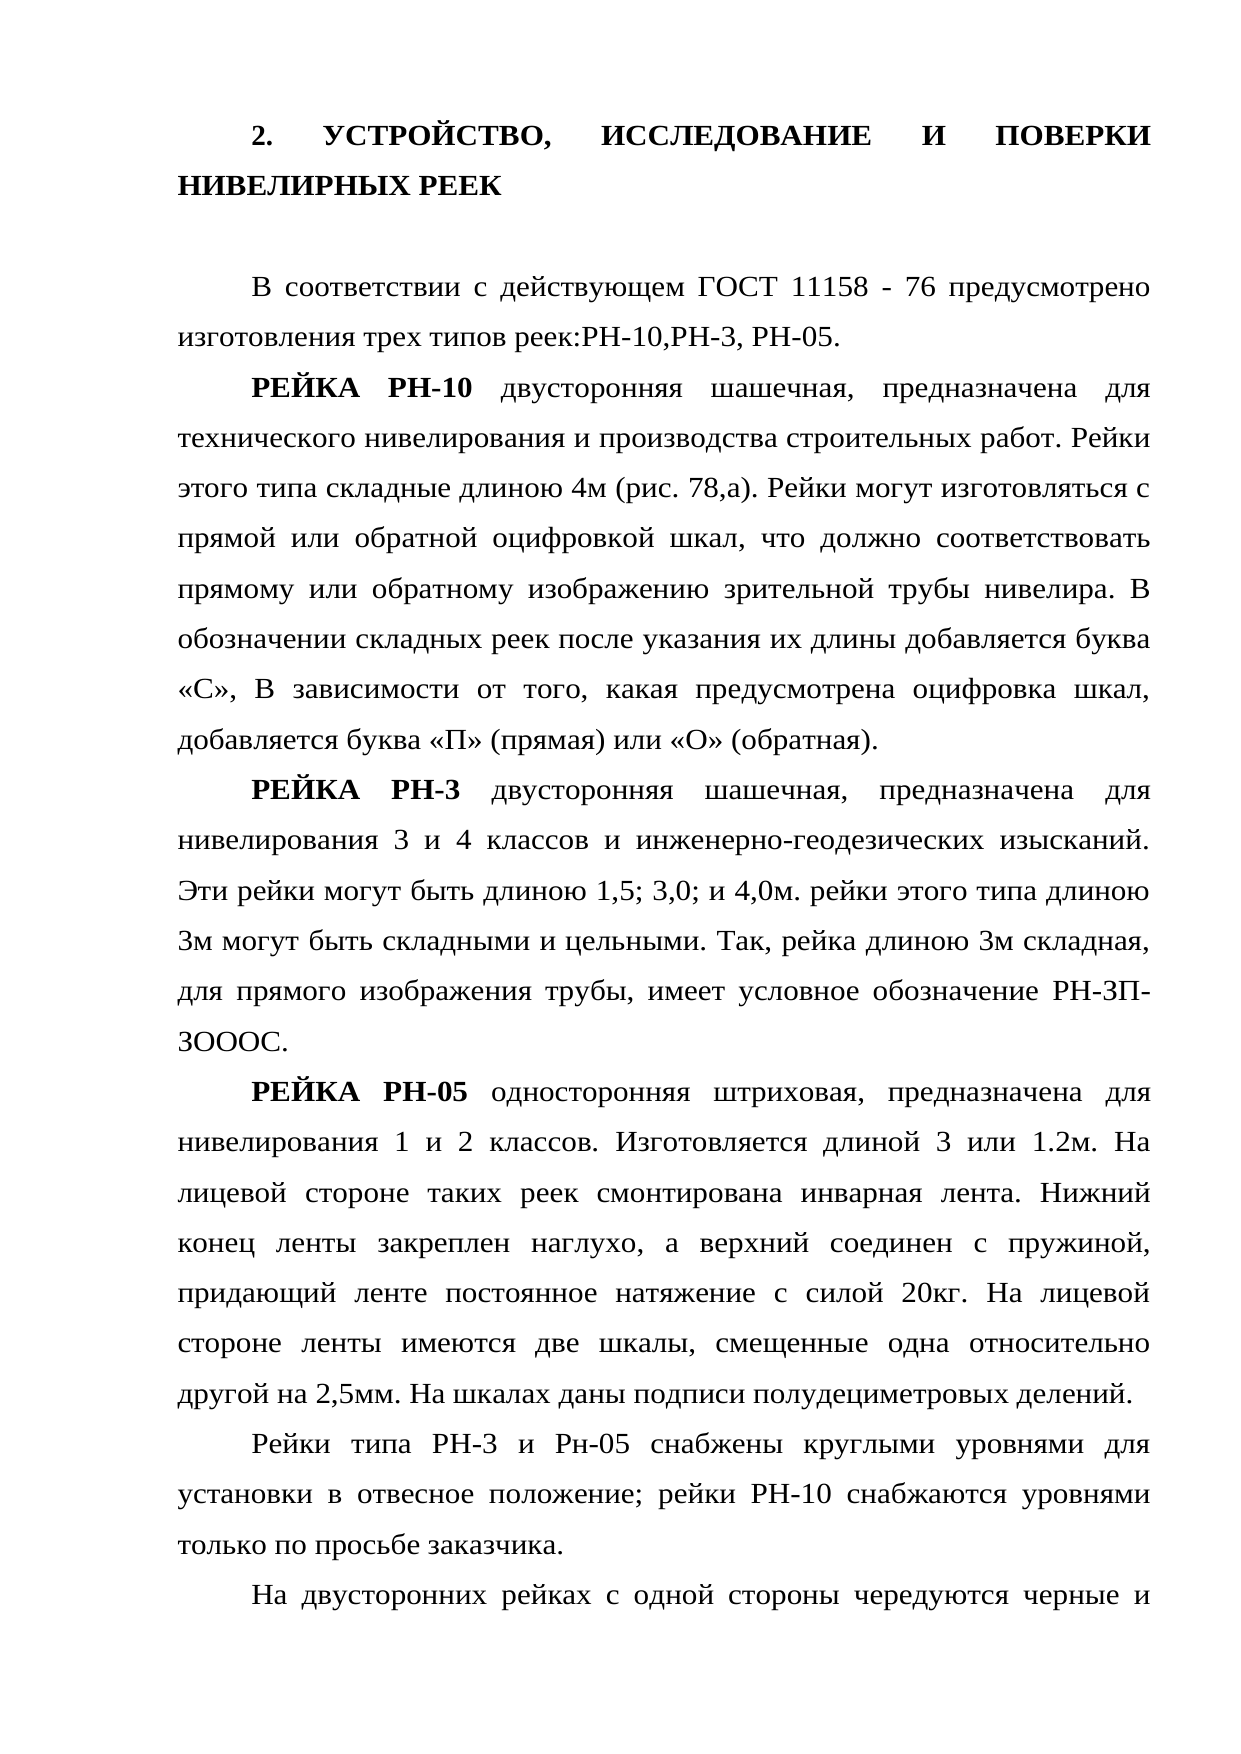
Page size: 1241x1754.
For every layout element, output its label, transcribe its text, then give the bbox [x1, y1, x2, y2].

text РЕЙКА РН-10 двусторонняя шашечная, предназначена для технического нивелирования и производства строительных работ. Рейки этого типа складные длиною 4м (рис. 78,а). Рейки могут изготовляться с прямой или обратной оцифровкой шкал, что должно соответствовать прямому или обратному изображению зрительной трубы нивелира. В обозначении складных реек после указания их длины добавляется буква «С», В зависимости от того, какая предусмотрена оцифровка шкал, добавляется буква «П» (прямая) или «О» (обратная). [177, 370, 1152, 755]
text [177, 1577, 1152, 1611]
text 2. УСТРОЙСТВО, ИССЛЕДОВАНИЕ И ПОВЕРКИ НИВЕЛИРНЫХ РЕЕК [177, 118, 1152, 202]
text Рейки типа РН-3 и Рн-05 снабжены круглыми уровнями для установки в отвесное положение; рейки РН-10 снабжаются уровнями только по просьбе заказчика. [177, 1426, 1152, 1560]
text РЕЙКА РН-3 двусторонняя шашечная, предназначена для нивелирования 3 и 4 классов и инженерно-геодезических изысканий. Эти рейки могут быть длиною 1,5; 3,0; и 4,0м. рейки этого типа длиною 3м могут быть складными и цельными. Так, рейка длиною 3м складная, для прямого изображения трубы, имеет условное обозначение РН-ЗП-ЗОООС. [177, 772, 1152, 1057]
text В соответствии с действующем ГОСТ 11158 - 76 предусмотрено изготовления трех типов реек:РН-10,РН-3, РН-05. [177, 269, 1152, 353]
text РЕЙКА РH-05 односторонняя штриховая, предназначена для нивелирования 1 и 2 классов. Изготовляется длиной 3 или 1.2м. На лицевой стороне таких реек смонтирована инварная лента. Нижний конец ленты закреплен наглухо, а верхний соединен с пружиной, придающий ленте постоянное натяжение с силой 20кг. На лицевой стороне ленты имеются две шкалы, смещенные одна относительно другой на 2,5мм. На шкалах даны подписи полудециметровых делений. [177, 1074, 1152, 1409]
